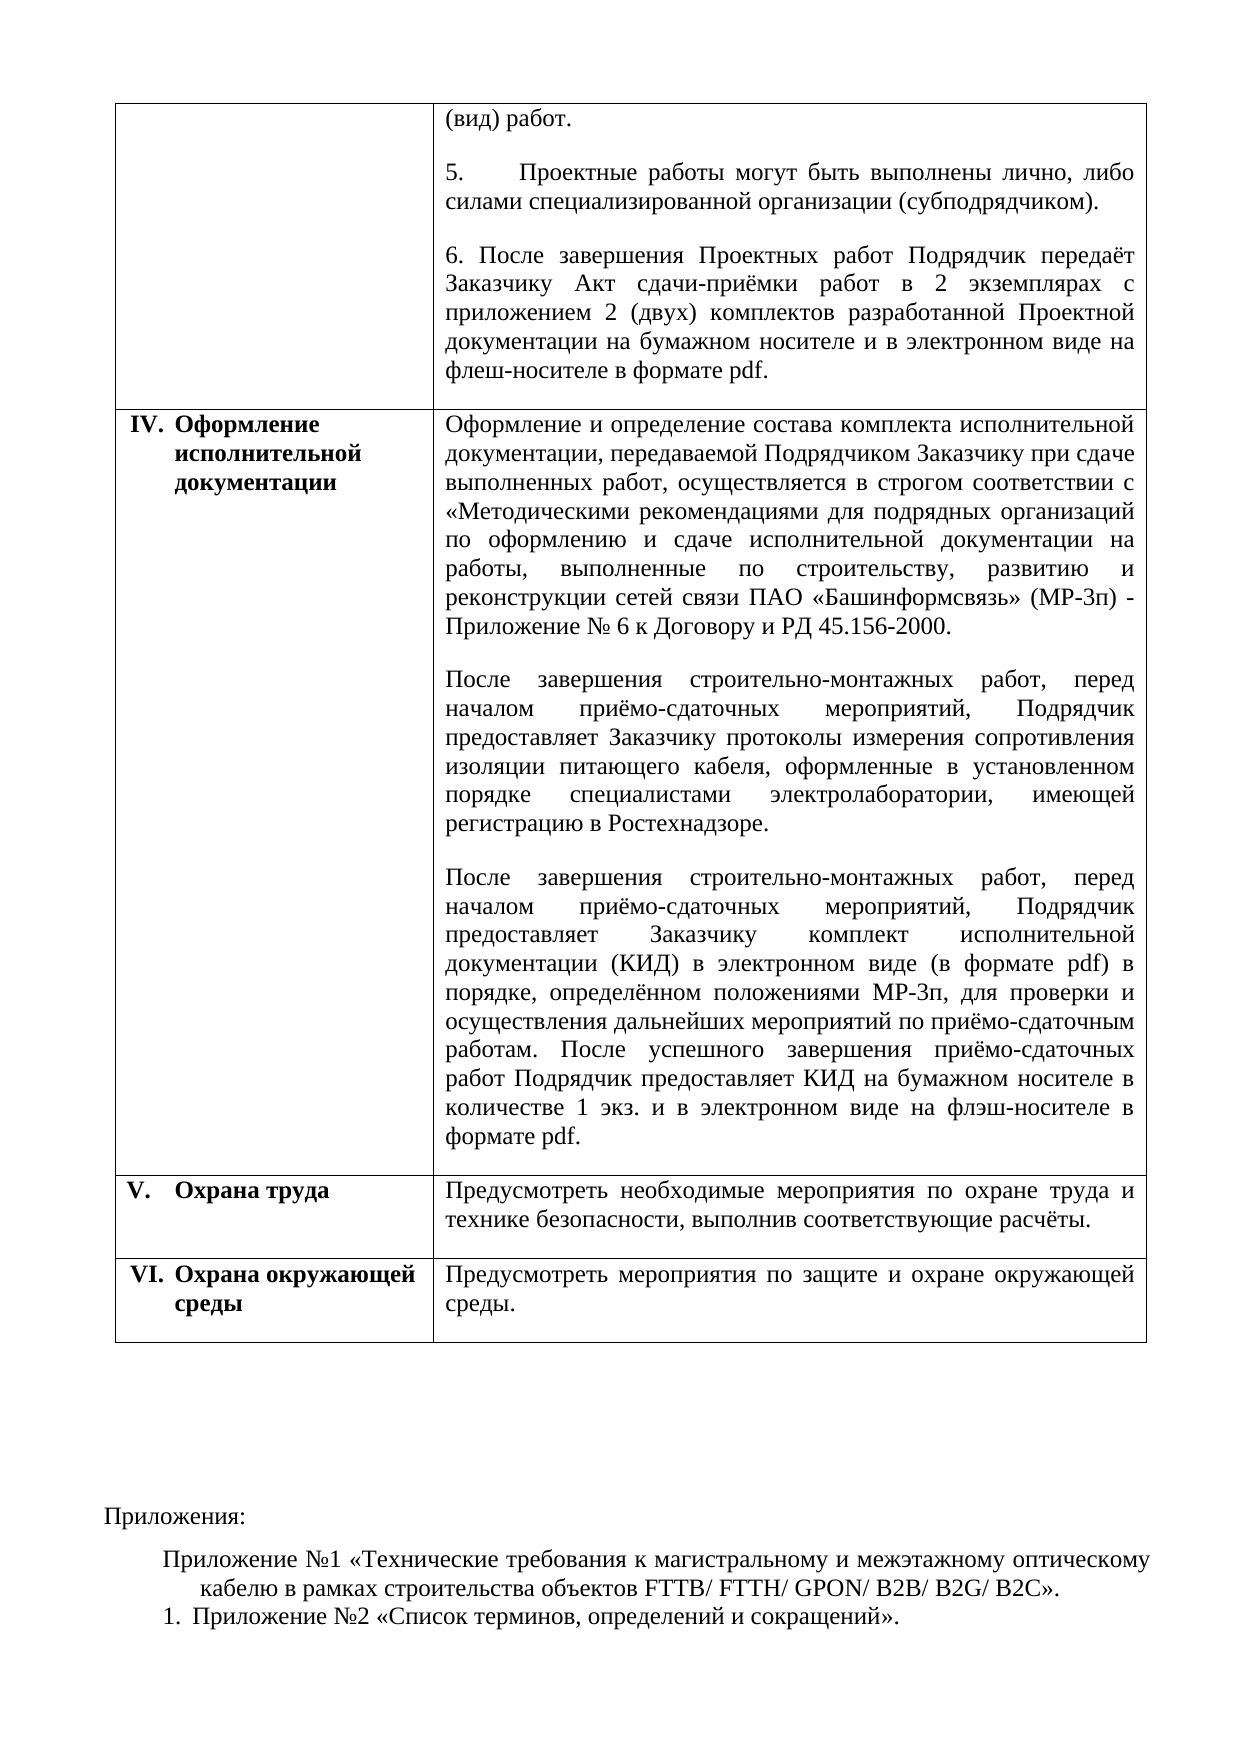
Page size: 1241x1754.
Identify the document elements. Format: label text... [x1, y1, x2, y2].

table_cell Охрана окружающей среды [116, 1259, 433, 1342]
table_cell Оформление исполнительной документации [116, 410, 433, 1174]
text Приложение №1 «Технические требования к магистральному и межэтажному оптическому кабелю в рамках строительства объектов FTTB/ FTTH/ GPON/ B2B/ B2G/ B2C». [162, 1544, 1152, 1601]
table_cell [116, 104, 433, 408]
table_cell Охрана труда [116, 1176, 433, 1258]
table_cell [434, 104, 1146, 408]
text Приложения: [103, 1501, 1152, 1529]
table_cell Предусмотреть мероприятия по защите и охране окружающей среды. [434, 1259, 1146, 1342]
table_cell Оформление и определение состава комплекта исполнительной документации, передаваемой Подрядчиком Заказчику при сдаче выполненных работ, осуществляется в строгом соответствии с «Методическими рекомендациями для подрядных организаций по оформлению и сдаче исполнительной документации на работы, выполненные по строительству, развитию и реконструкции сетей связи ПАО «Башинформсвязь» (МР-3п) -Приложение № 6 к Договору и РД 45.156-2000. После завершения строительно-монтажных работ, перед началом приёмо-сдаточных мероприятий, Подрядчик предоставляет Заказчику протоколы измерения сопротивления изоляции питающего кабеля, оформленные в установленном порядке специалистами электролаборатории, имеющей регистрацию в Ростехнадзоре. После завершения строительно-монтажных работ, перед началом приёмо-сдаточных мероприятий, Подрядчик предоставляет Заказчику комплект исполнительной документации (КИД) в электронном виде (в формате pdf) в порядке, определённом положениями МР-3п, для проверки и осуществления дальнейших мероприятий по приёмо-сдаточным работам. После успешного завершения приёмо-сдаточных работ Подрядчик предоставляет КИД на бумажном носителе в количестве 1 экз. и в электронном виде на флэш-носителе в формате pdf. [434, 410, 1146, 1174]
list Приложение №2 «Список терминов, определений и сокращений». [162, 1601, 1152, 1630]
table_cell Предусмотреть необходимые мероприятия по охране труда и технике безопасности, выполнив соответствующие расчёты. [434, 1176, 1146, 1258]
